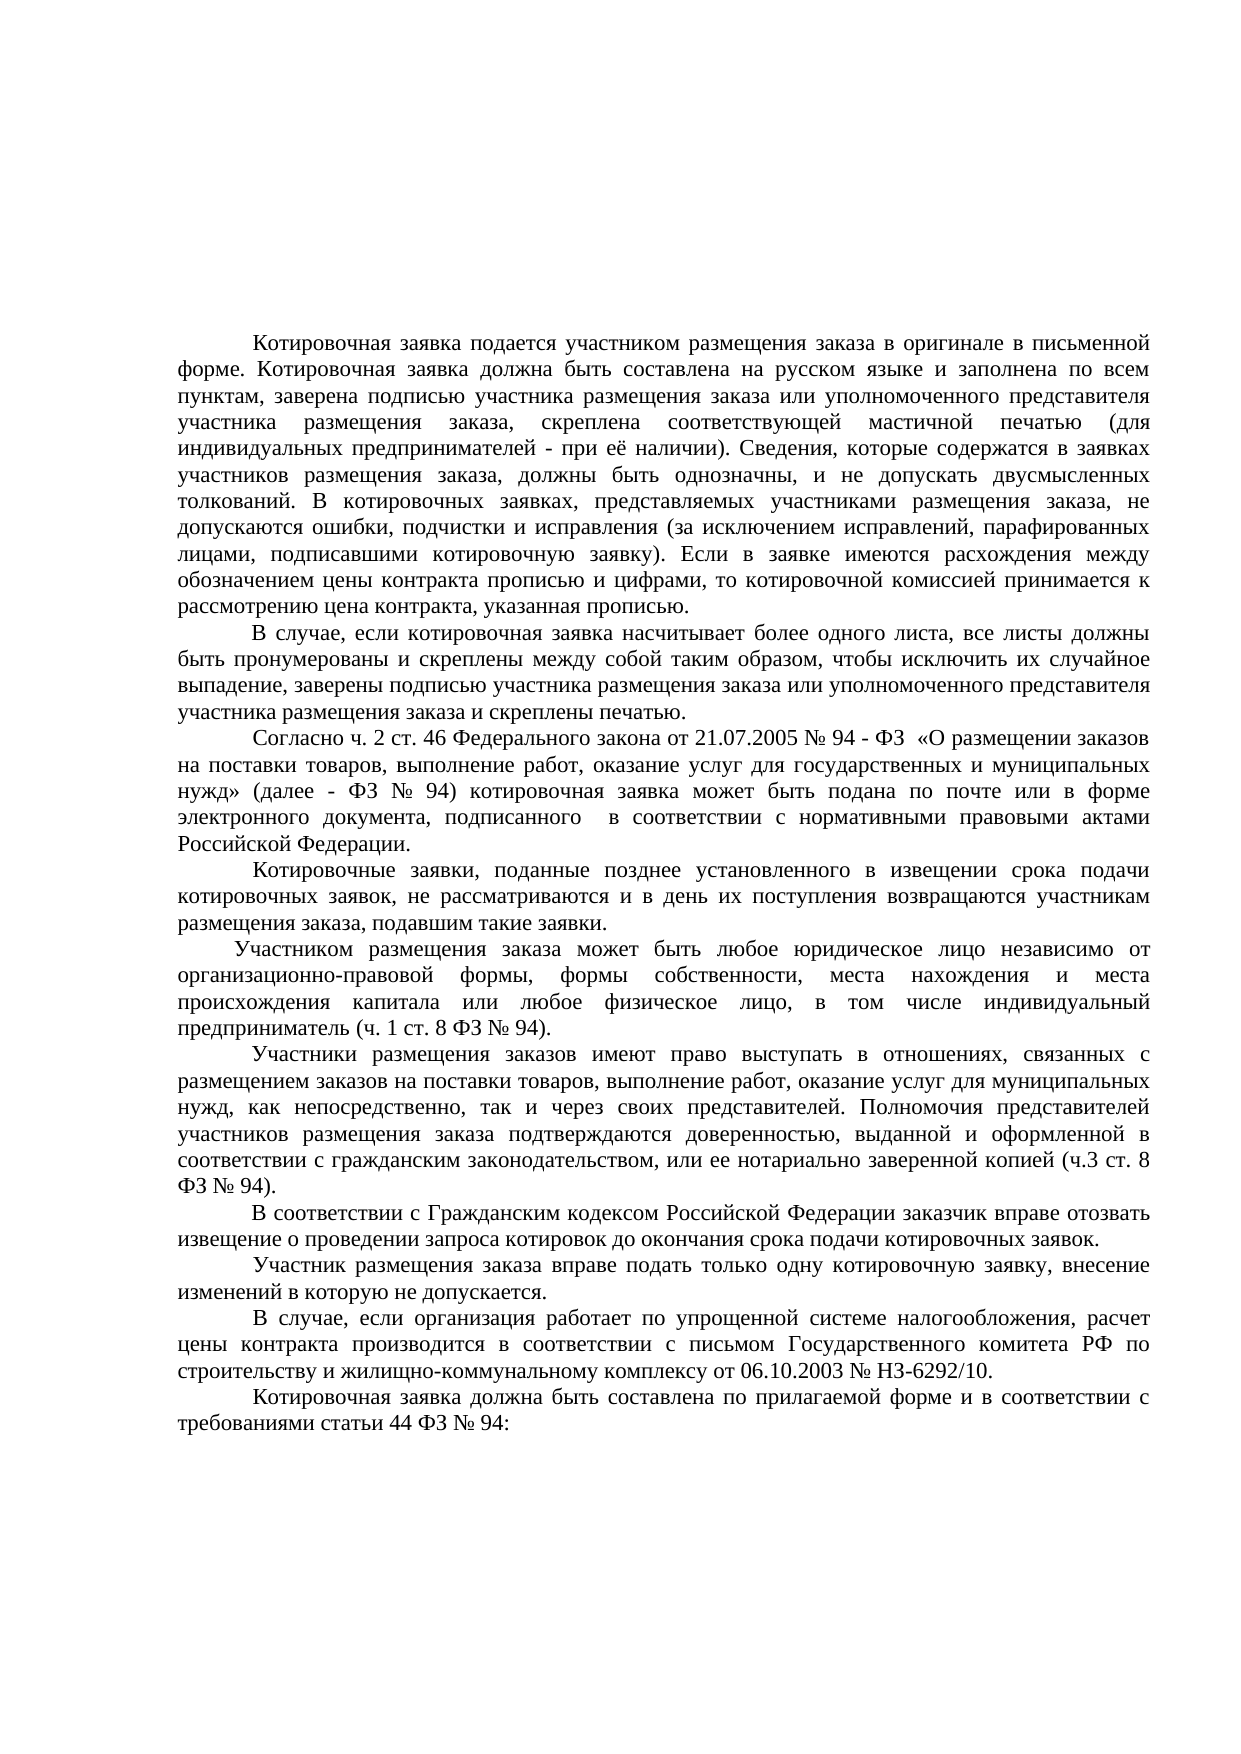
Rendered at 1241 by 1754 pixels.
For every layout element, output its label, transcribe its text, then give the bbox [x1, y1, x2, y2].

text В случае, если организация работает по упрощенной системе налогообложения, расчет цены контракта производится в соответствии с письмом Государственного комитета РФ по строительству и жилищно-коммунальному комплексу от 06.10.2003 № НЗ-6292/10. [177, 1304, 1152, 1383]
title Котировочная заявка должна быть составлена по прилагаемой форме и в соответствии с требованиями статьи 44 ФЗ № 94: [177, 1383, 1152, 1436]
text В случае, если котировочная заявка насчитывает более одного листа, все листы должны быть пронумерованы и скреплены между собой таким образом, чтобы исключить их случайное выпадение, заверены подписью участника размещения заказа или уполномоченного представителя участника размещения заказа и скреплены печатью. [177, 619, 1152, 724]
title Участник размещения заказа вправе подать только одну котировочную заявку, внесение изменений в которую не допускается. [177, 1251, 1152, 1304]
text Участником размещения заказа может быть любое юридическое лицо независимо от организационно-правовой формы, формы собственности, места нахождения и места происхождения капитала или любое физическое лицо, в том числе индивидуальный предприниматель (ч. 1 ст. 8 ФЗ № 94). [177, 935, 1152, 1041]
text Котировочная заявка подается участником размещения заказа в оригинале в письменной форме. Котировочная заявка должна быть составлена на русском языке и заполнена по всем пунктам, заверена подписью участника размещения заказа или уполномоченного представителя участника размещения заказа, скреплена соответствующей мастичной печатью (для индивидуальных предпринимателей - при её наличии). Сведения, которые содержатся в заявках участников размещения заказа, должны быть однозначны, и не допускать двусмысленных толкований. В котировочных заявках, представляемых участниками размещения заказа, не допускаются ошибки, подчистки и исправления (за исключением исправлений, парафированных лицами, подписавшими котировочную заявку). Если в заявке имеются расхождения между обозначением цены контракта прописью и цифрами, то котировочной комиссией принимается к рассмотрению цена контракта, указанная прописью. [177, 329, 1152, 619]
title Согласно ч. 2 ст. 46 Федерального закона от 21.07.2005 № 94 - ФЗ «О размещении заказов на поставки товаров, выполнение работ, оказание услуг для государственных и муниципальных нужд» (далее - ФЗ № 94) котировочная заявка может быть подана по почте или в форме электронного документа, подписанного в соответствии с нормативными правовыми актами Российской Федерации. [177, 724, 1152, 856]
title В соответствии с Гражданским кодексом Российской Федерации заказчик вправе отозвать извещение о проведении запроса котировок до окончания срока подачи котировочных заявок. [177, 1199, 1152, 1251]
text Участники размещения заказов имеют право выступать в отношениях, связанных с размещением заказов на поставки товаров, выполнение работ, оказание услуг для муниципальных нужд, как непосредственно, так и через своих представителей. Полномочия представителей участников размещения заказа подтверждаются доверенностью, выданной и оформленной в соответствии с гражданским законодательством, или ее нотариально заверенной копией (ч.3 ст. 8 ФЗ № 94). [177, 1041, 1152, 1199]
title Котировочные заявки, поданные позднее установленного в извещении срока подачи котировочных заявок, не рассматриваются и в день их поступления возвращаются участникам размещения заказа, подавшим такие заявки. [177, 856, 1152, 935]
